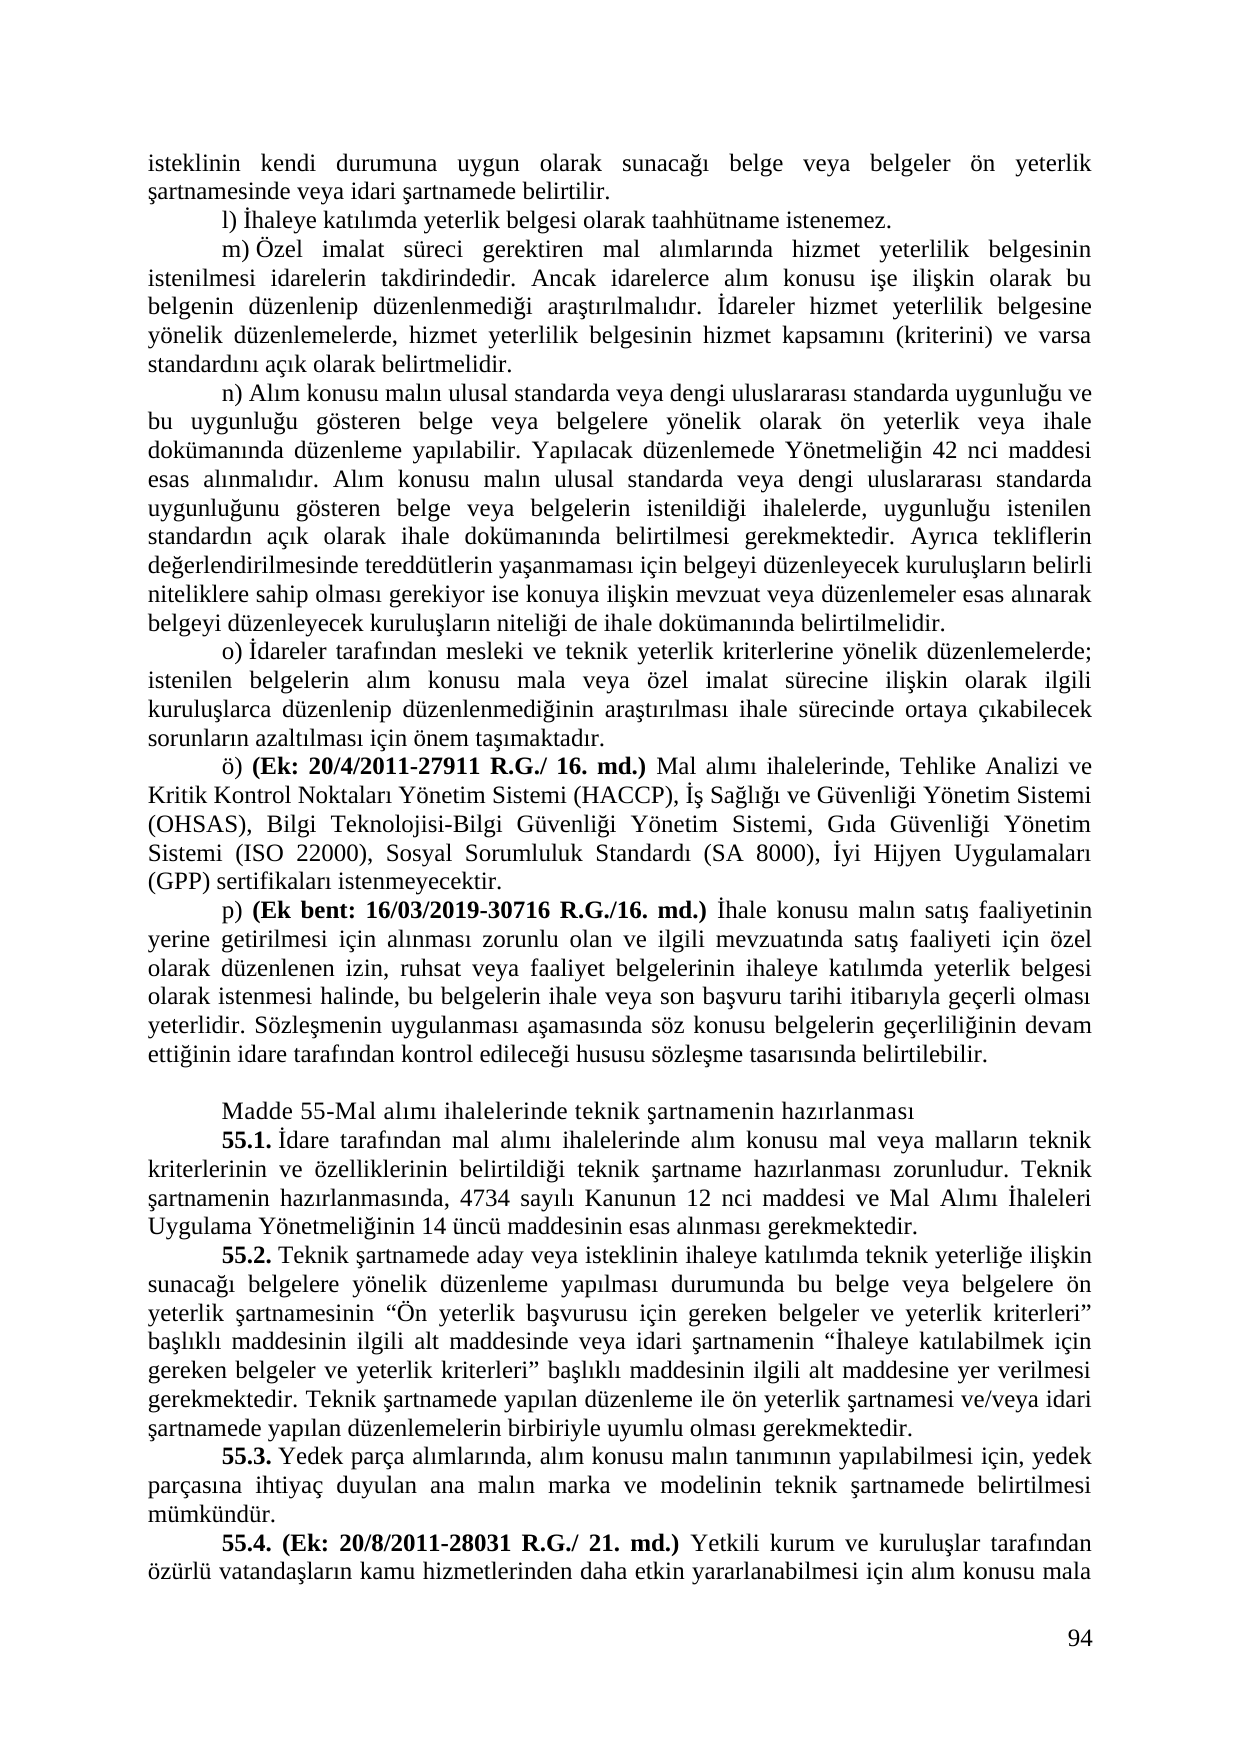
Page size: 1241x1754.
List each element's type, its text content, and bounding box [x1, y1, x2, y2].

text ö) (Ek: 20/4/2011-27911 R.G./ 16. md.) Mal alımı ihalelerinde, Tehlike Analizi ve Kritik Kontrol Noktaları Yönetim Sistemi (HACCP), İş Sağlığı ve Güvenliği Yönetim Sistemi (OHSAS), Bilgi Teknolojisi-Bilgi Güvenliği Yönetim Sistemi, Gıda Güvenliği Yönetim Sistemi (ISO 22000), Sosyal Sorumluluk Standardı (SA 8000), İyi Hijyen Uygulamaları (GPP) sertifikaları istenmeyecektir. [148, 751, 1092, 895]
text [148, 148, 1092, 205]
text m) Özel imalat süreci gerektiren mal alımlarında hizmet yeterlilik belgesinin istenilmesi idarelerin takdirindedir. Ancak idarelerce alım konusu işe ilişkin olarak bu belgenin düzenlenip düzenlenmediği araştırılmalıdır. İdareler hizmet yeterlilik belgesine yönelik düzenlemelerde, hizmet yeterlilik belgesinin hizmet kapsamını (kriterini) ve varsa standardını açık olarak belirtmelidir. [148, 234, 1092, 378]
text l) İhaleye katılımda yeterlik belgesi olarak taahhütname istenemez. [148, 205, 1092, 234]
subtitle Madde 55-Mal alımı ihalelerinde teknik şartnamenin hazırlanması [148, 1096, 1092, 1125]
text 55.2. Teknik şartnamede aday veya isteklinin ihaleye katılımda teknik yeterliğe ilişkin sunacağı belgelere yönelik düzenleme yapılması durumunda bu belge veya belgelere ön yeterlik şartnamesinin “Ön yeterlik başvurusu için gereken belgeler ve yeterlik kriterleri” başlıklı maddesinin ilgili alt maddesinde veya idari şartnamenin “İhaleye katılabilmek için gereken belgeler ve yeterlik kriterleri” başlıklı maddesinin ilgili alt maddesine yer verilmesi gerekmektedir. Teknik şartnamede yapılan düzenleme ile ön yeterlik şartnamesi ve/veya idari şartnamede yapılan düzenlemelerin birbiriyle uyumlu olması gerekmektedir. [148, 1240, 1092, 1441]
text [148, 1528, 1092, 1585]
text 55.1. İdare tarafından mal alımı ihalelerinde alım konusu mal veya malların teknik kriterlerinin ve özelliklerinin belirtildiği teknik şartname hazırlanması zorunludur. Teknik şartnamenin hazırlanmasında, 4734 sayılı Kanunun 12 nci maddesi ve Mal Alımı İhaleleri Uygulama Yönetmeliğinin 14 üncü maddesinin esas alınması gerekmektedir. [148, 1125, 1092, 1240]
text 55.3. Yedek parça alımlarında, alım konusu malın tanımının yapılabilmesi için, yedek parçasına ihtiyaç duyulan ana malın marka ve modelinin teknik şartnamede belirtilmesi mümkündür. [148, 1441, 1092, 1528]
text o) İdareler tarafından mesleki ve teknik yeterlik kriterlerine yönelik düzenlemelerde; istenilen belgelerin alım konusu mala veya özel imalat sürecine ilişkin olarak ilgili kuruluşlarca düzenlenip düzenlenmediğinin araştırılması ihale sürecinde ortaya çıkabilecek sorunların azaltılması için önem taşımaktadır. [148, 636, 1092, 751]
text n) Alım konusu malın ulusal standarda veya dengi uluslararası standarda uygunluğu ve bu uygunluğu gösteren belge veya belgelere yönelik olarak ön yeterlik veya ihale dokümanında düzenleme yapılabilir. Yapılacak düzenlemede Yönetmeliğin 42 nci maddesi esas alınmalıdır. Alım konusu malın ulusal standarda veya dengi uluslararası standarda uygunluğunu gösteren belge veya belgelerin istenildiği ihalelerde, uygunluğu istenilen standardın açık olarak ihale dokümanında belirtilmesi gerekmektedir. Ayrıca tekliflerin değerlendirilmesinde tereddütlerin yaşanmaması için belgeyi düzenleyecek kuruluşların belirli niteliklere sahip olması gerekiyor ise konuya ilişkin mevzuat veya düzenlemeler esas alınarak belgeyi düzenleyecek kuruluşların niteliği de ihale dokümanında belirtilmelidir. [148, 378, 1092, 636]
text p) (Ek bent: 16/03/2019-30716 R.G./16. md.) İhale konusu malın satış faaliyetinin yerine getirilmesi için alınması zorunlu olan ve ilgili mevzuatında satış faaliyeti için özel olarak düzenlenen izin, ruhsat veya faaliyet belgelerinin ihaleye katılımda yeterlik belgesi olarak istenmesi halinde, bu belgelerin ihale veya son başvuru tarihi itibarıyla geçerli olması yeterlidir. Sözleşmenin uygulanması aşamasında söz konusu belgelerin geçerliliğinin devam ettiğinin idare tarafından kontrol edileceği hususu sözleşme tasarısında belirtilebilir. [148, 895, 1092, 1068]
